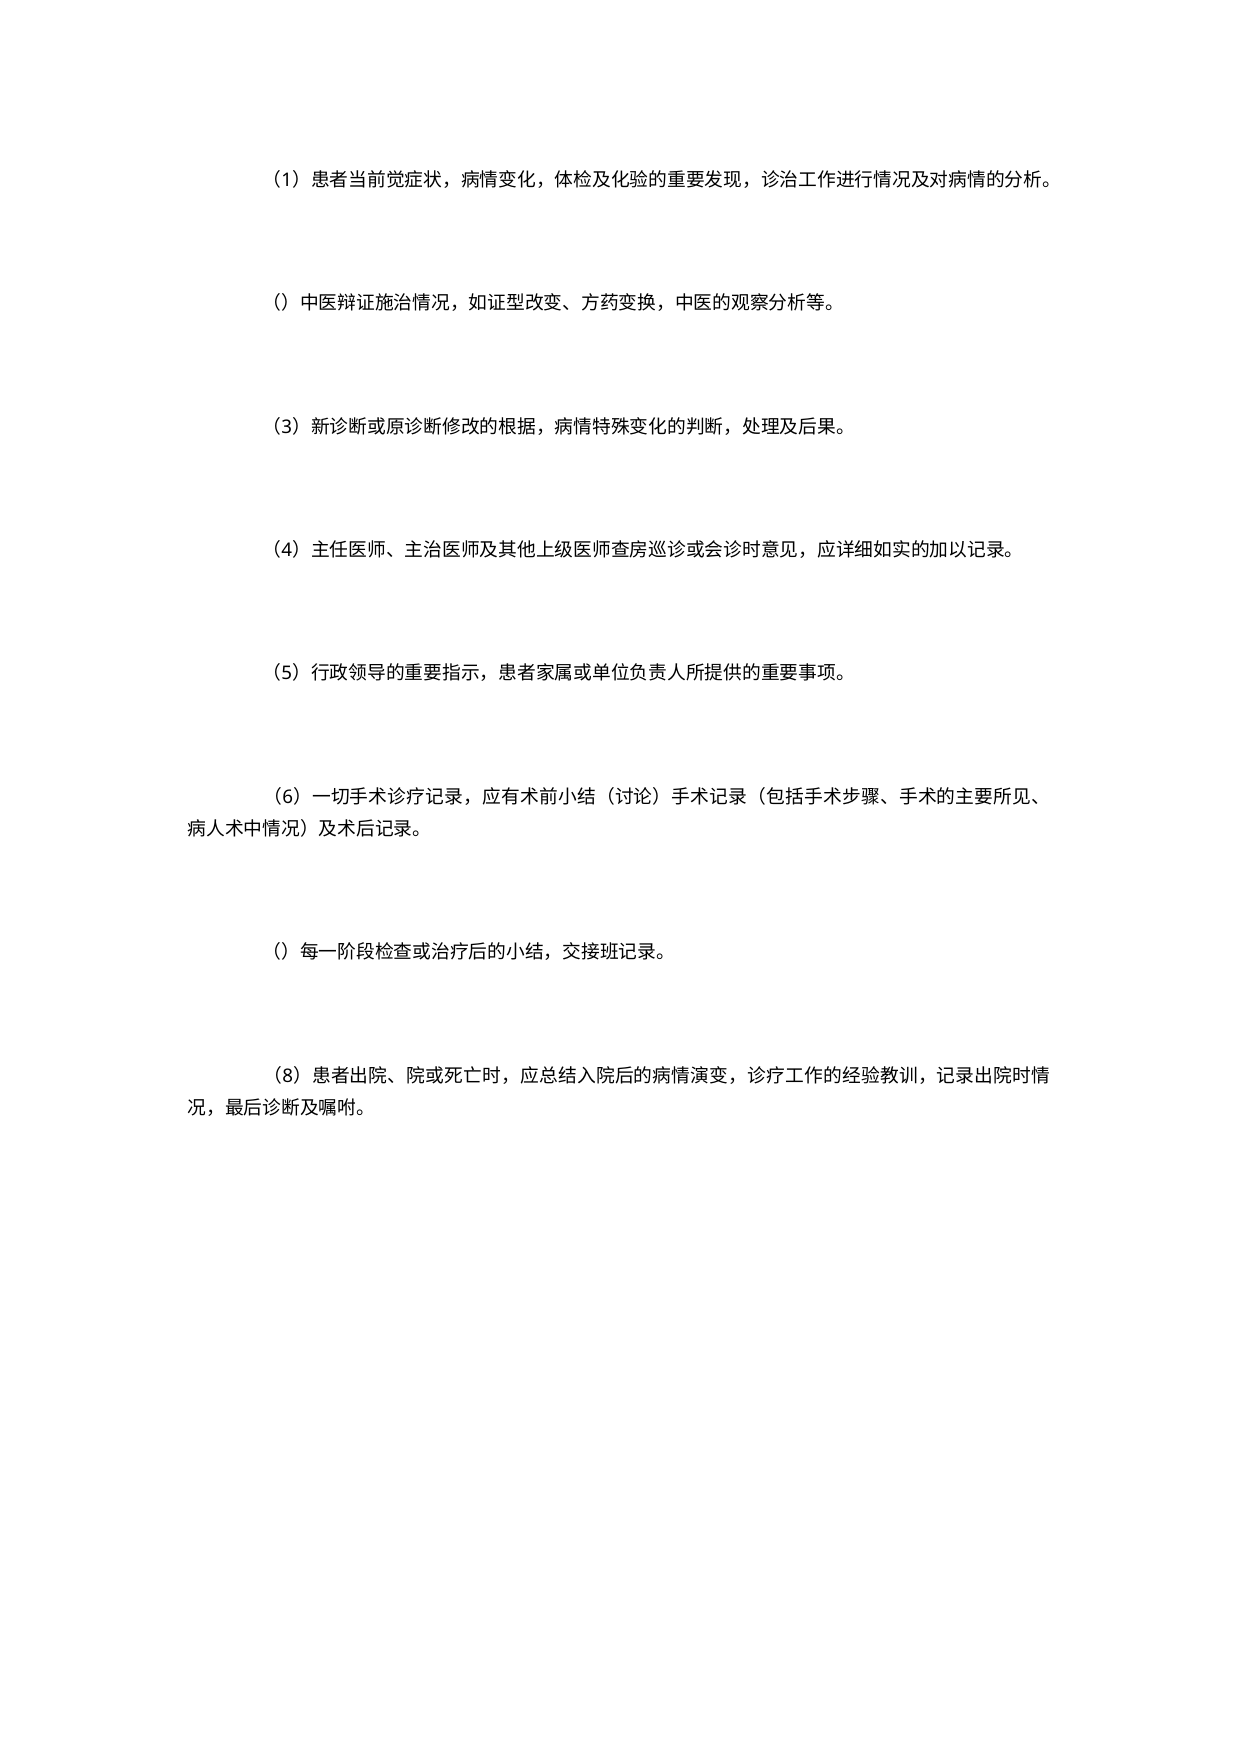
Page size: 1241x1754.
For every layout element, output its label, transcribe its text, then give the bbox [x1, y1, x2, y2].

text （5）行政领导的重要指示，患者家属或单位负责人所提供的重要事项。 [187, 655, 1053, 688]
text （8）患者出院、院或死亡时，应总结入院后的病情演变，诊疗工作的经验教训，记录出院时情况，最后诊断及嘱咐。 [187, 1058, 1053, 1123]
text （）中医辩证施治情况，如证型改变、方药变换，中医的观察分析等。 [187, 285, 1053, 318]
text （）每一阶段检查或治疗后的小结，交接班记录。 [187, 934, 1053, 967]
text （4）主任医师、主治医师及其他上级医师查房巡诊或会诊时意见，应详细如实的加以记录。 [187, 532, 1053, 564]
text （3）新诊断或原诊断修改的根据，病情特殊变化的判断，处理及后果。 [187, 409, 1053, 441]
text （1）患者当前觉症状，病情变化，体检及化验的重要发现，诊治工作进行情况及对病情的分析。 [187, 162, 1053, 194]
text （6）一切手术诊疗记录，应有术前小结（讨论）手术记录（包括手术步骤、手术的主要所见、病人术中情况）及术后记录。 [187, 779, 1053, 844]
